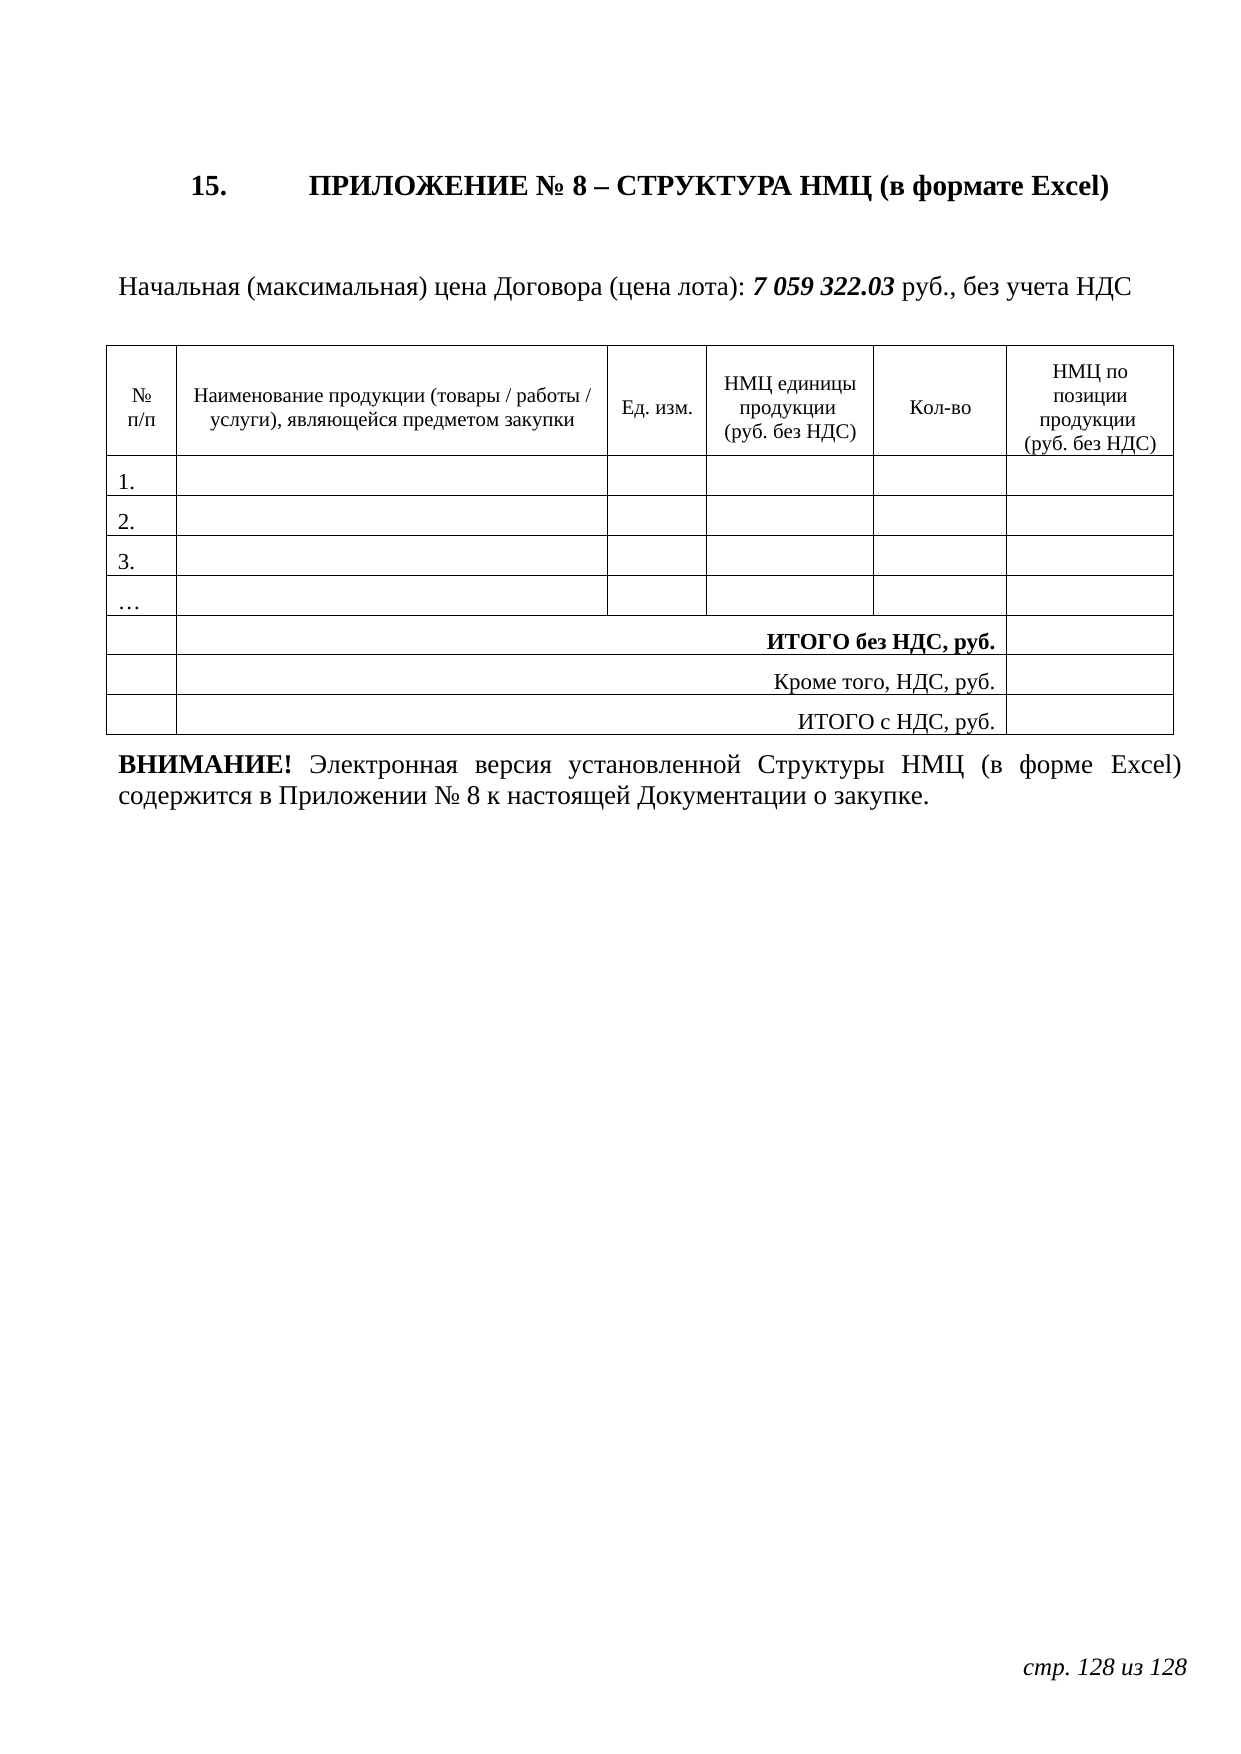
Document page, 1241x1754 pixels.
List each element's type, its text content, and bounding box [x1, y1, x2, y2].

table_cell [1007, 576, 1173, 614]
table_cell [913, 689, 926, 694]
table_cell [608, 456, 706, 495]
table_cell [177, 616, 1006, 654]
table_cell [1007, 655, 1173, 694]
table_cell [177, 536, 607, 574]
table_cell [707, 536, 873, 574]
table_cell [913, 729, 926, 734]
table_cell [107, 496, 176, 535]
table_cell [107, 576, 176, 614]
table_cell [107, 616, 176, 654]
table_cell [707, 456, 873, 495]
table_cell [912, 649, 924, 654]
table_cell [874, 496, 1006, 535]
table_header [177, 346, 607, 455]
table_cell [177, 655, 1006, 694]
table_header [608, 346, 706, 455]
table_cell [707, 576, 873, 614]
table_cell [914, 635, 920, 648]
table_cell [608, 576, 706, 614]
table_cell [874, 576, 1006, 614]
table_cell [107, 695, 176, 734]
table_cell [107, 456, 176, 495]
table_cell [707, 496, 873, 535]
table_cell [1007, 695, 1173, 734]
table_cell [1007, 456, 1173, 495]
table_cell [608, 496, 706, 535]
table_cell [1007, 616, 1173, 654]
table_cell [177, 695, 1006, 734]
subtitle ПРИЛОЖЕНИЕ № 8 – СТРУКТУРА НМЦ (в формате Excel) [118, 168, 1181, 202]
text ВНИМАНИЕ! Электронная версия установленной Структуры НМЦ (в форме Excel) содержится в Приложении № 8 к настоящей Документации о закупке. [118, 748, 1181, 810]
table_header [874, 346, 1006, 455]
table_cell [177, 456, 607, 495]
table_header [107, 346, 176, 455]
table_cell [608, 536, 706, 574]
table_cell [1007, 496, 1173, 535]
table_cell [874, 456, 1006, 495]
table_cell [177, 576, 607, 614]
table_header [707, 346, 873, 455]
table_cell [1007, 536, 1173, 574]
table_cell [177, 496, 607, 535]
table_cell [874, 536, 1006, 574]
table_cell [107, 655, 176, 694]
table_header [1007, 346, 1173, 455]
list Начальная (максимальная) цена Договора (цена лота): 7 059 322.03 руб., без учета НДС [118, 270, 1181, 301]
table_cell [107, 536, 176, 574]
